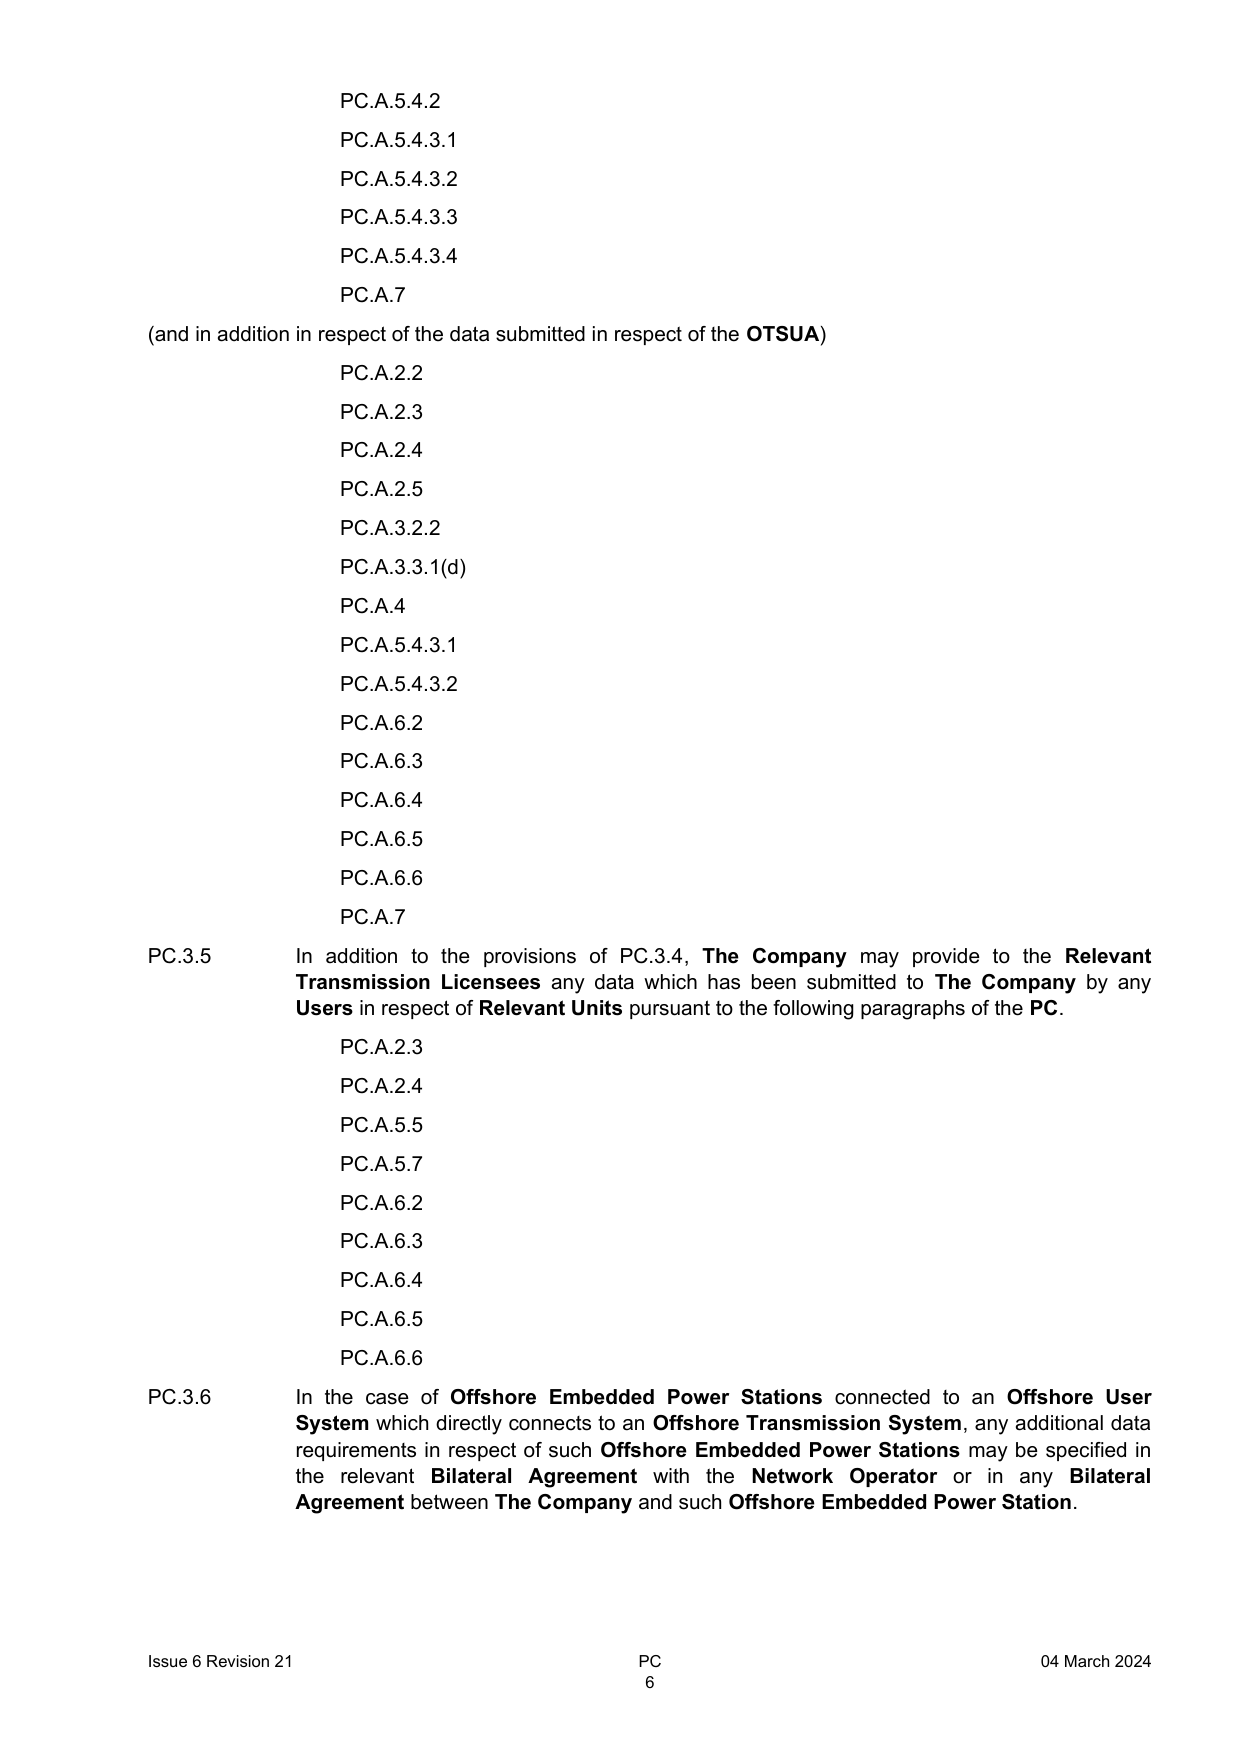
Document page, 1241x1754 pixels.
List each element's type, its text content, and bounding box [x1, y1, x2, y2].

text PC.3.5 In addition to the provisions of PC.3.4, The Company may provide to the Relevant Transmission Licensees any data which has been submitted to The Company by any Users in respect of Relevant Units pursuant to the following paragraphs of the PC. [148, 943, 1152, 1020]
text PC.A.3.3.1(d) [295, 555, 1152, 579]
text PC.A.5.4.3.1 [295, 127, 1152, 151]
text PC.A.5.4.3.1 [295, 633, 1152, 657]
text PC.A.6.4 [295, 1268, 1152, 1292]
text PC.A.2.4 [295, 438, 1152, 462]
text PC.A.3.2.2 [295, 516, 1152, 540]
text PC.A.2.3 [295, 1035, 1152, 1059]
text PC.A.6.2 [295, 710, 1152, 734]
text PC.A.6.2 [295, 1190, 1152, 1214]
text PC.A.4 [295, 594, 1152, 618]
text PC.A.6.3 [295, 749, 1152, 773]
text PC.A.5.5 [295, 1113, 1152, 1137]
text PC.A.2.3 [295, 399, 1152, 423]
text PC.A.5.4.3.2 [295, 671, 1152, 695]
text PC.A.5.7 [295, 1152, 1152, 1176]
text (and in addition in respect of the data submitted in respect of the OTSUA) [148, 322, 1152, 346]
text PC.A.5.4.3.2 [295, 166, 1152, 190]
text PC.A.5.4.3.4 [295, 244, 1152, 268]
text PC.A.5.4.2 [295, 89, 1152, 113]
text PC.A.6.5 [295, 827, 1152, 851]
text PC.A.6.3 [295, 1229, 1152, 1253]
text PC.A.6.6 [295, 866, 1152, 890]
text PC.A.7 [295, 904, 1152, 928]
text PC.3.6 In the case of Offshore Embedded Power Stations connected to an Offshore User System which directly connects to an Offshore Transmission System, any additional data requirements in respect of such Offshore Embedded Power Stations may be specified in the relevant Bilateral Agreement with the Network Operator or in any Bilateral Agreement between The Company and such Offshore Embedded Power Station. [148, 1385, 1152, 1514]
text PC.A.6.4 [295, 788, 1152, 812]
text PC.A.6.5 [295, 1307, 1152, 1331]
text PC.A.2.2 [295, 361, 1152, 384]
text PC.A.7 [295, 283, 1152, 307]
text PC.A.6.6 [295, 1346, 1152, 1370]
text PC.A.2.5 [295, 477, 1152, 501]
text PC.A.5.4.3.3 [295, 205, 1152, 229]
text PC.A.2.4 [295, 1074, 1152, 1098]
